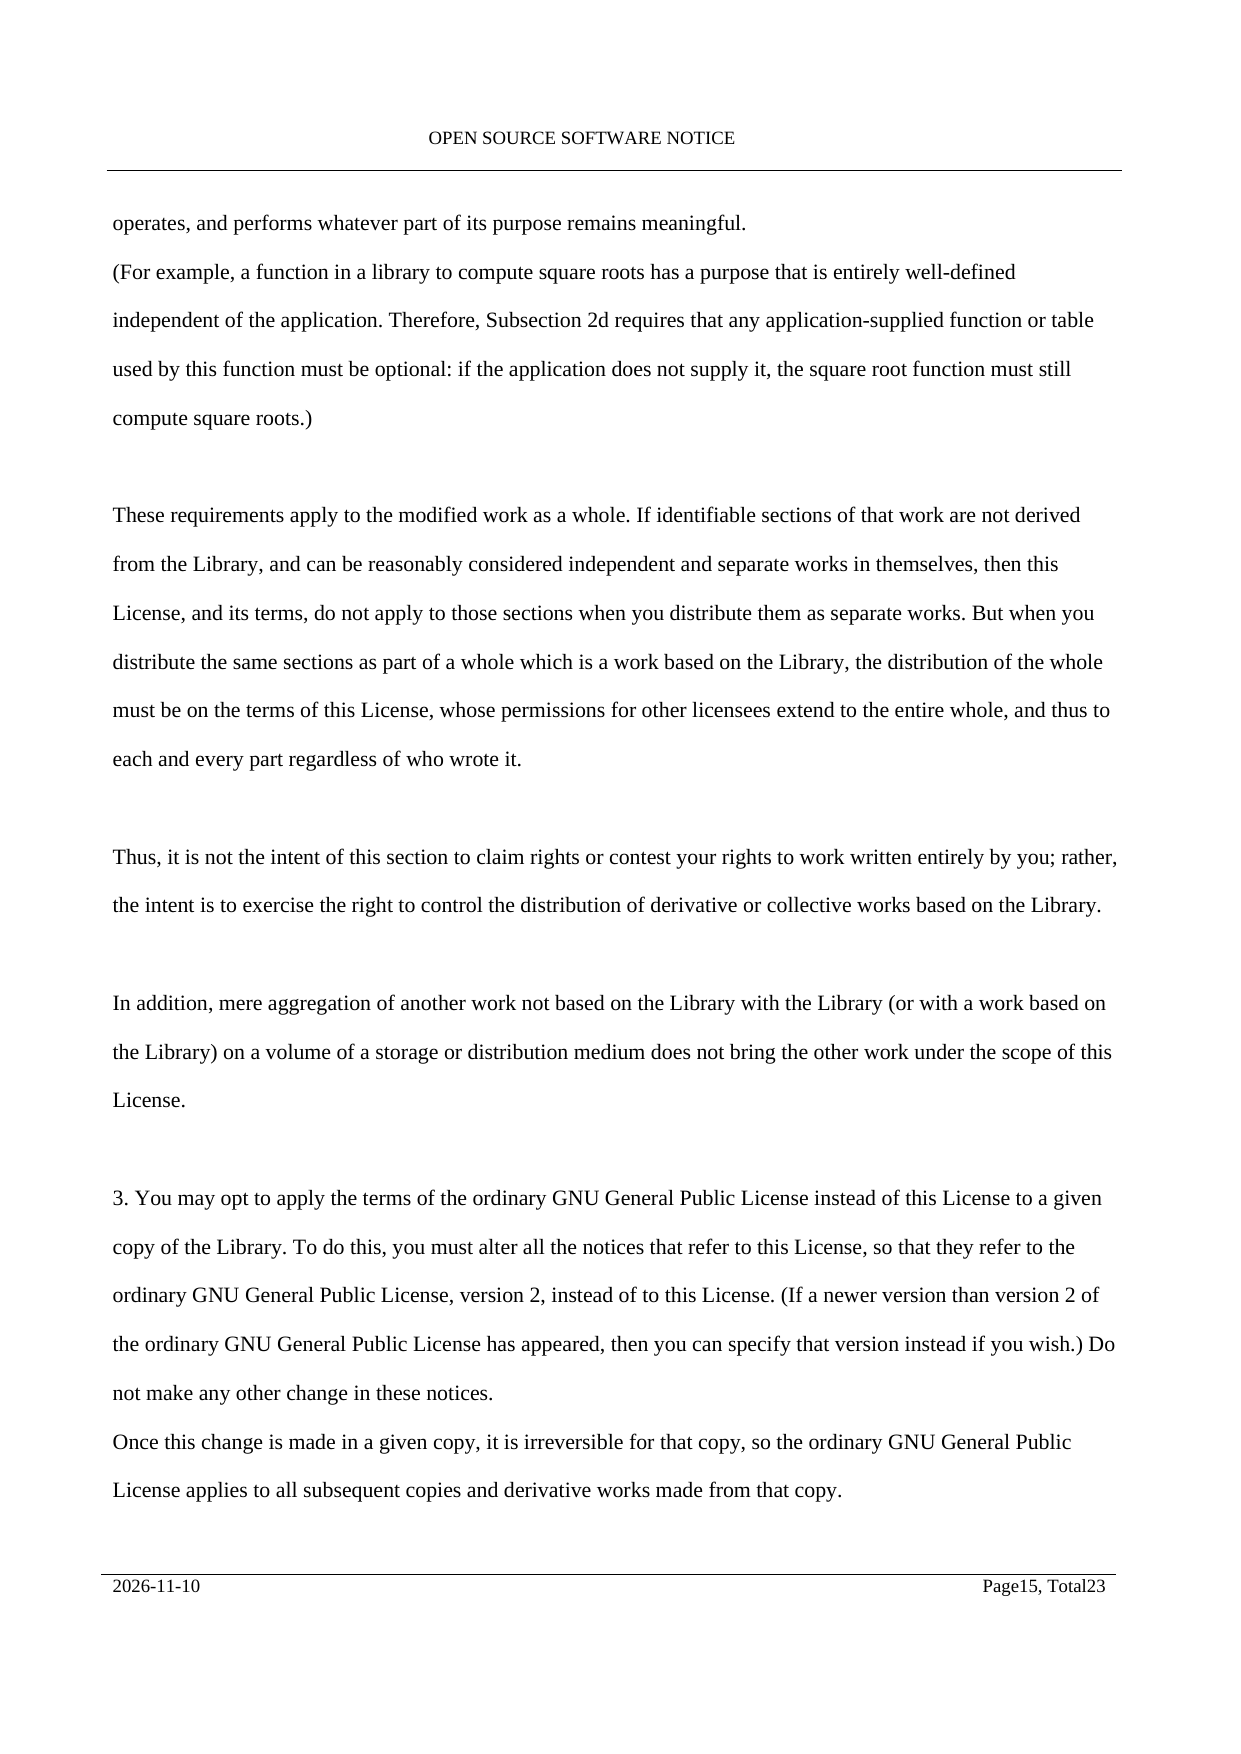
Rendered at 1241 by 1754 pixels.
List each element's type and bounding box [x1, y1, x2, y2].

text [112, 206, 1128, 1506]
